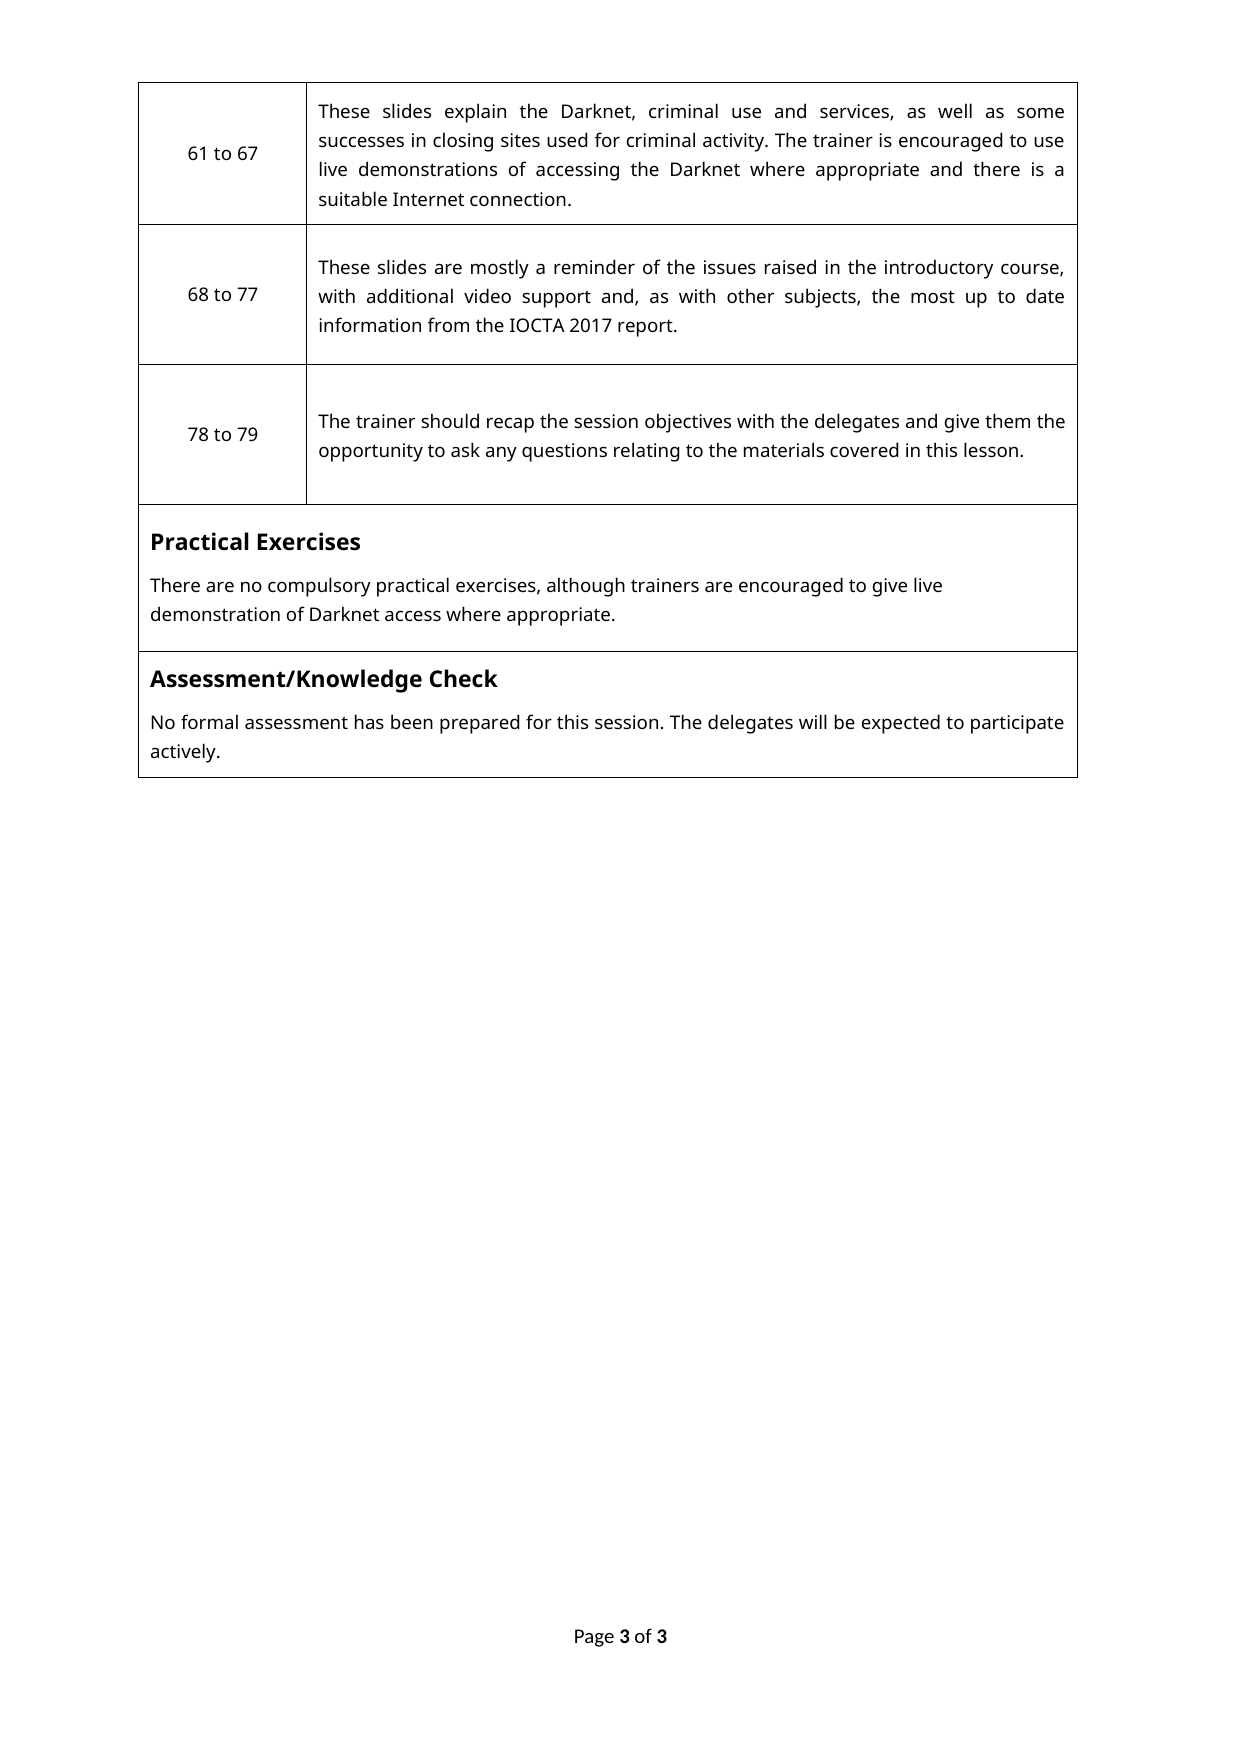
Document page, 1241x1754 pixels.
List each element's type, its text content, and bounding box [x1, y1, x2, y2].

table_cell 68 to 77 [139, 225, 306, 364]
table_cell The trainer should recap the session objectives with the delegates and give them the opportunity to ask any questions relating to the materials covered in this lesson. [307, 365, 1077, 503]
table_cell Practical Exercises There are no compulsory practical exercises, although trainers are encouraged to give live demonstration of Darknet access where appropriate. [139, 505, 1077, 651]
table_cell 61 to 67 [139, 83, 306, 224]
table_cell These slides explain the Darknet, criminal use and services, as well as some successes in closing sites used for criminal activity. The trainer is encouraged to use live demonstrations of accessing the Darknet where appropriate and there is a suitable Internet connection. [307, 83, 1077, 224]
table_cell These slides are mostly a reminder of the issues raised in the introductory course, with additional video support and, as with other subjects, the most up to date information from the IOCTA 2017 report. [307, 225, 1077, 364]
table_cell Assessment/Knowledge Check No formal assessment has been prepared for this session. The delegates will be expected to participate actively. [139, 652, 1077, 777]
table_cell 78 to 79 [139, 365, 306, 503]
